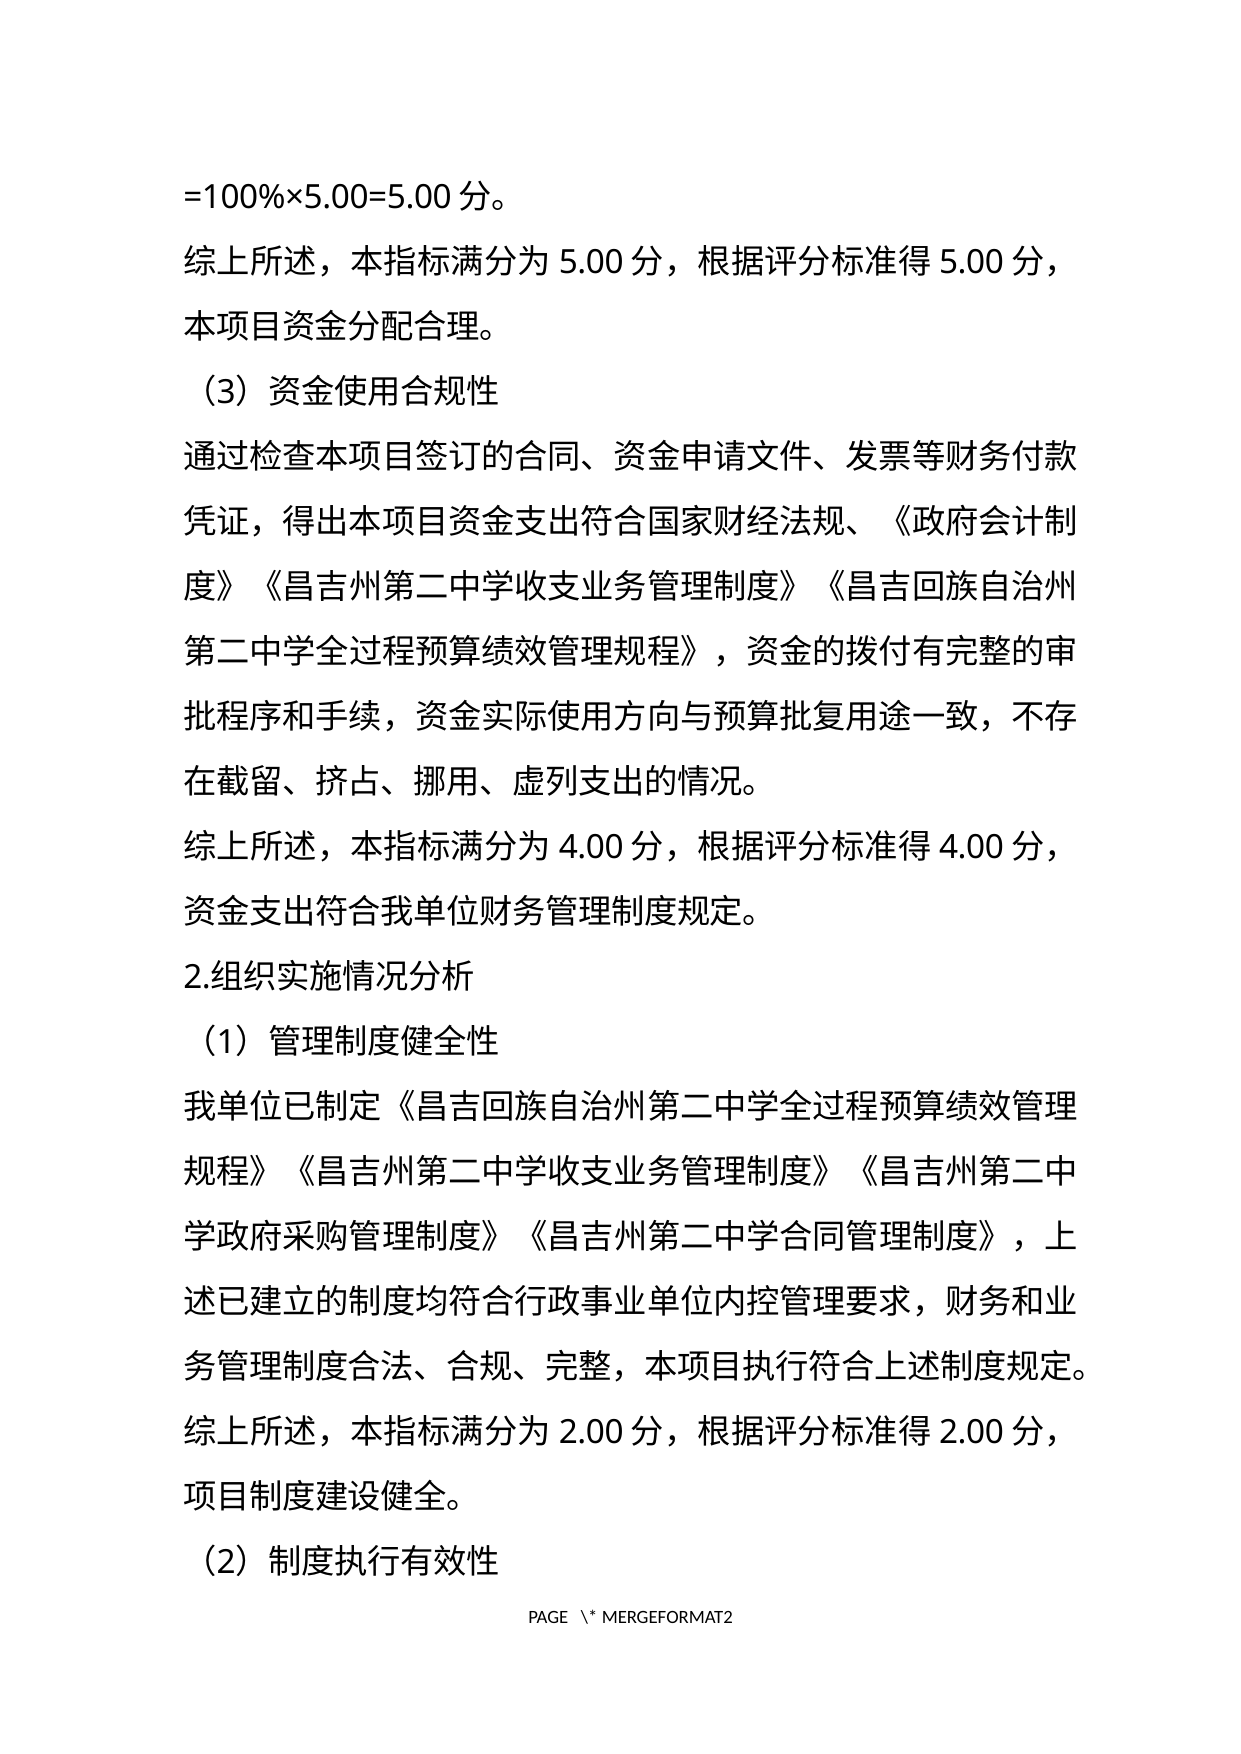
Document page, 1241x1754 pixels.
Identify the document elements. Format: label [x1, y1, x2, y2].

text [183, 162, 1078, 1592]
